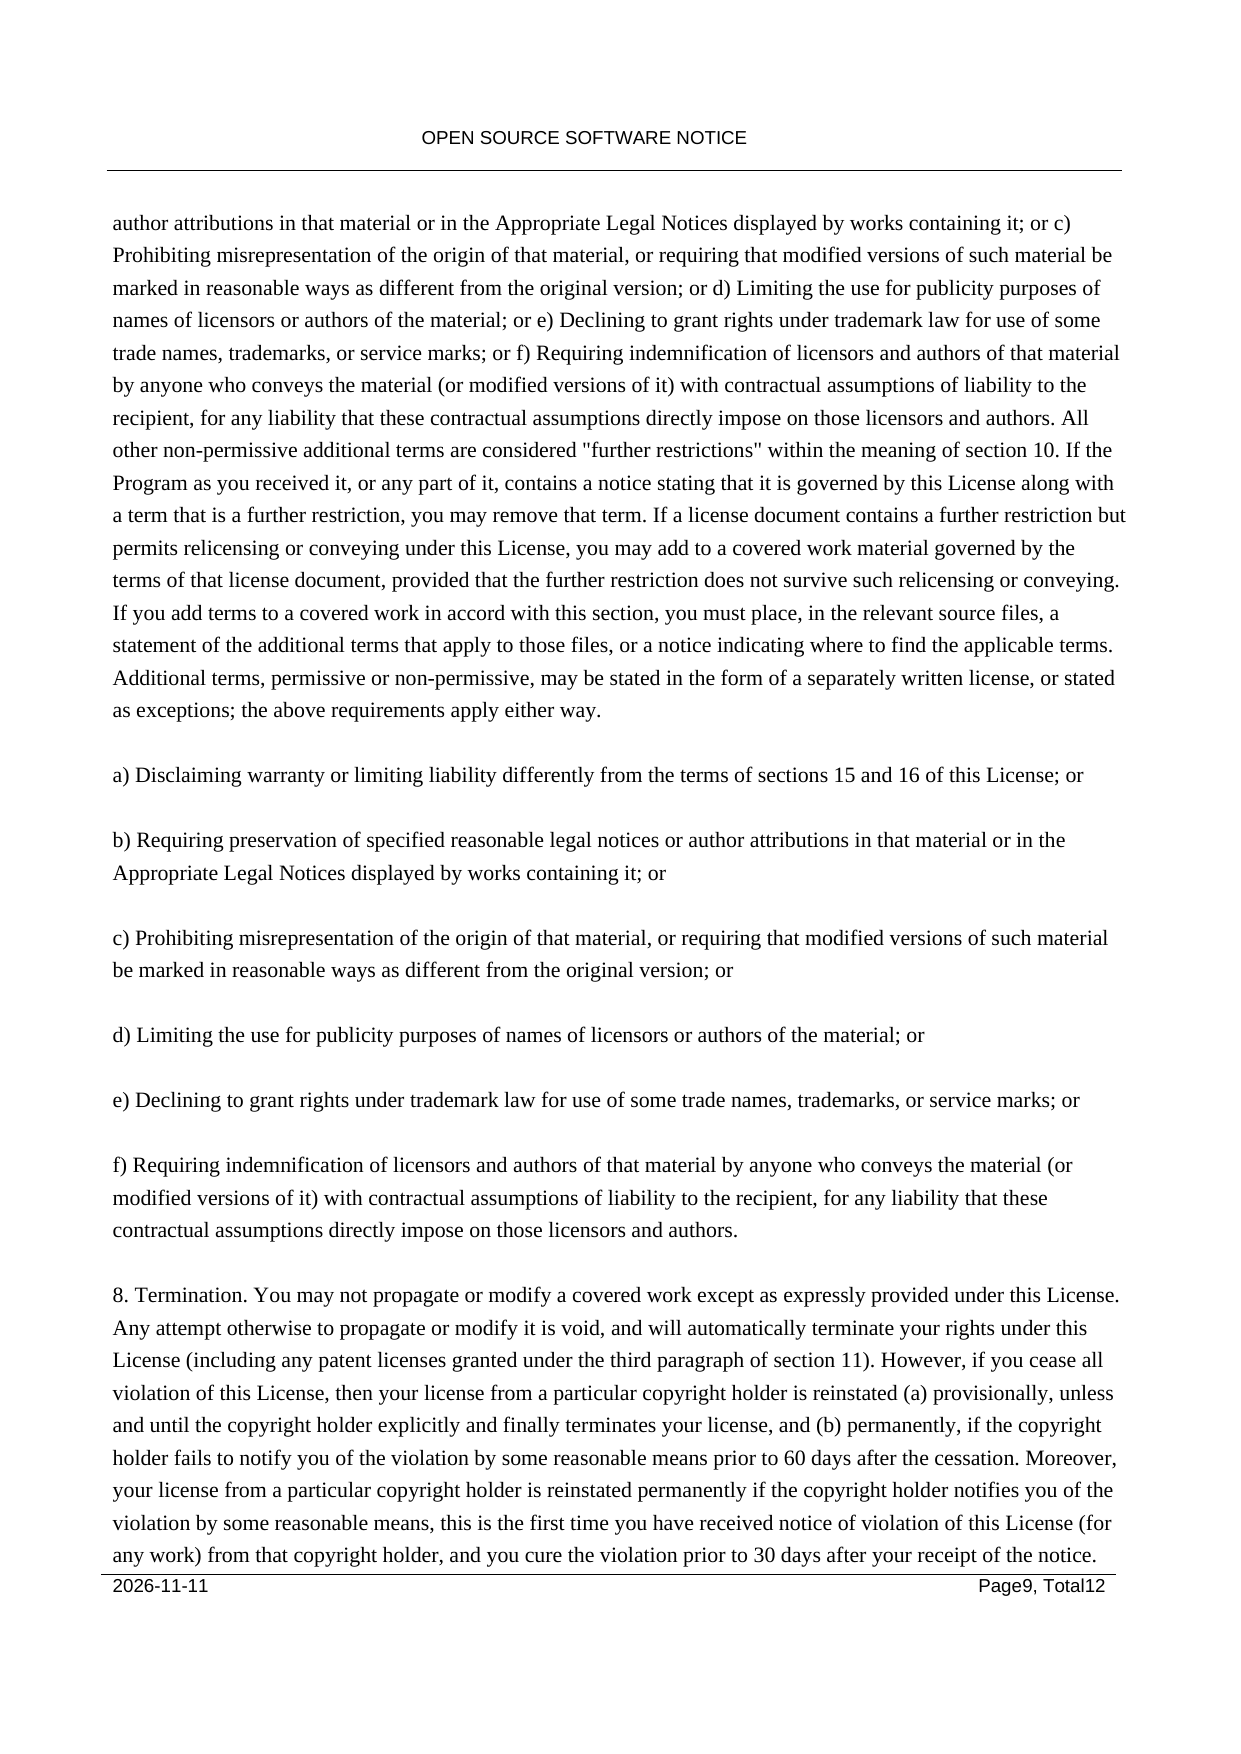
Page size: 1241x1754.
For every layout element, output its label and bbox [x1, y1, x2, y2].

text [112, 206, 1128, 1571]
